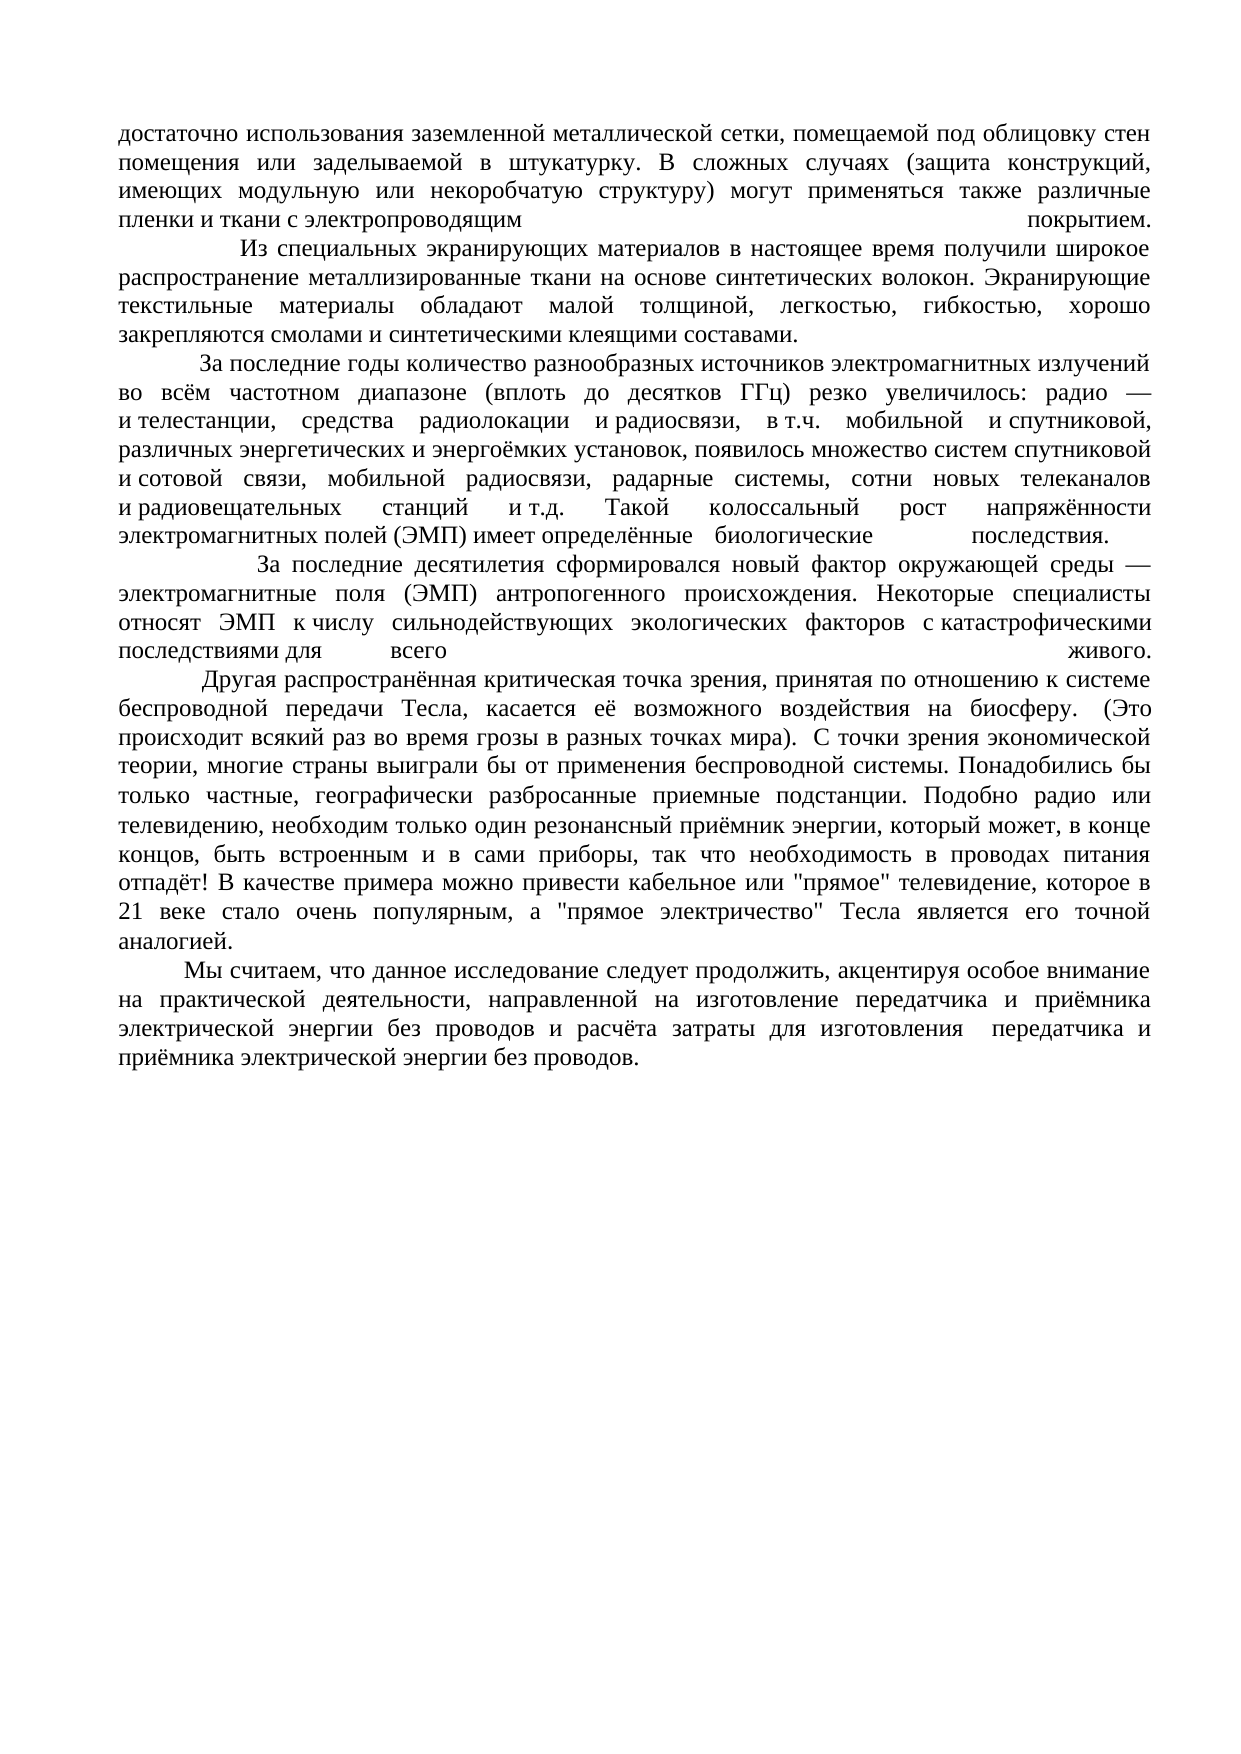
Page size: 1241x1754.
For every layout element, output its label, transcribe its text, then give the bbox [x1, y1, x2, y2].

text За последние годы количество разнообразных источников электромагнитных излучений во всём частотном диапазоне (вплоть до десятков ГГц) резко увеличилось: радио — и телестанции, средства радиолокации и радиосвязи, в т.ч. мобильной и спутниковой, различных энергетических и энергоёмких установок, появилось множество систем спутниковой и сотовой связи, мобильной радиосвязи, радарные системы, сотни новых телеканалов и радиовещательных станций и т.д. Такой колоссальный рост напряжённости электромагнитных полей (ЭМП) имеет определённые биологические последствия. За последние десятилетия сформировался новый фактор окружающей среды — электромагнитные поля (ЭМП) антропогенного происхождения. Некоторые специалисты относят ЭМП к числу сильнодействующих экологических факторов с катастрофическими последствиями для всего живого. Другая распространённая критическая точка зрения, принятая по отношению к системе беспроводной передачи Тесла, касается её возможного воздействия на биосферу. (Это происходит всякий раз во время грозы в разных точках мира). С точки зрения экономической теории, многие страны выиграли бы от применения беспроводной системы. Понадобились бы только частные, географически разбросанные приемные подстанции. Подобно радио или телевидению, необходим только один резонансный приёмник энергии, который может, в конце концов, быть встроенным и в сами приборы, так что необходимость в проводах питания отпадёт! В качестве примера можно привести кабельное или "прямое" телевидение, которое в 21 веке стало очень популярным, а "прямое электричество" Тесла является его точной аналогией. [118, 348, 1152, 955]
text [118, 118, 1152, 348]
text Мы считаем, что данное исследование следует продолжить, акцентируя особое внимание на практической деятельности, направленной на изготовление передатчика и приёмника электрической энергии без проводов и расчёта затраты для изготовления передатчика и приёмника электрической энергии без проводов. [118, 955, 1152, 1070]
